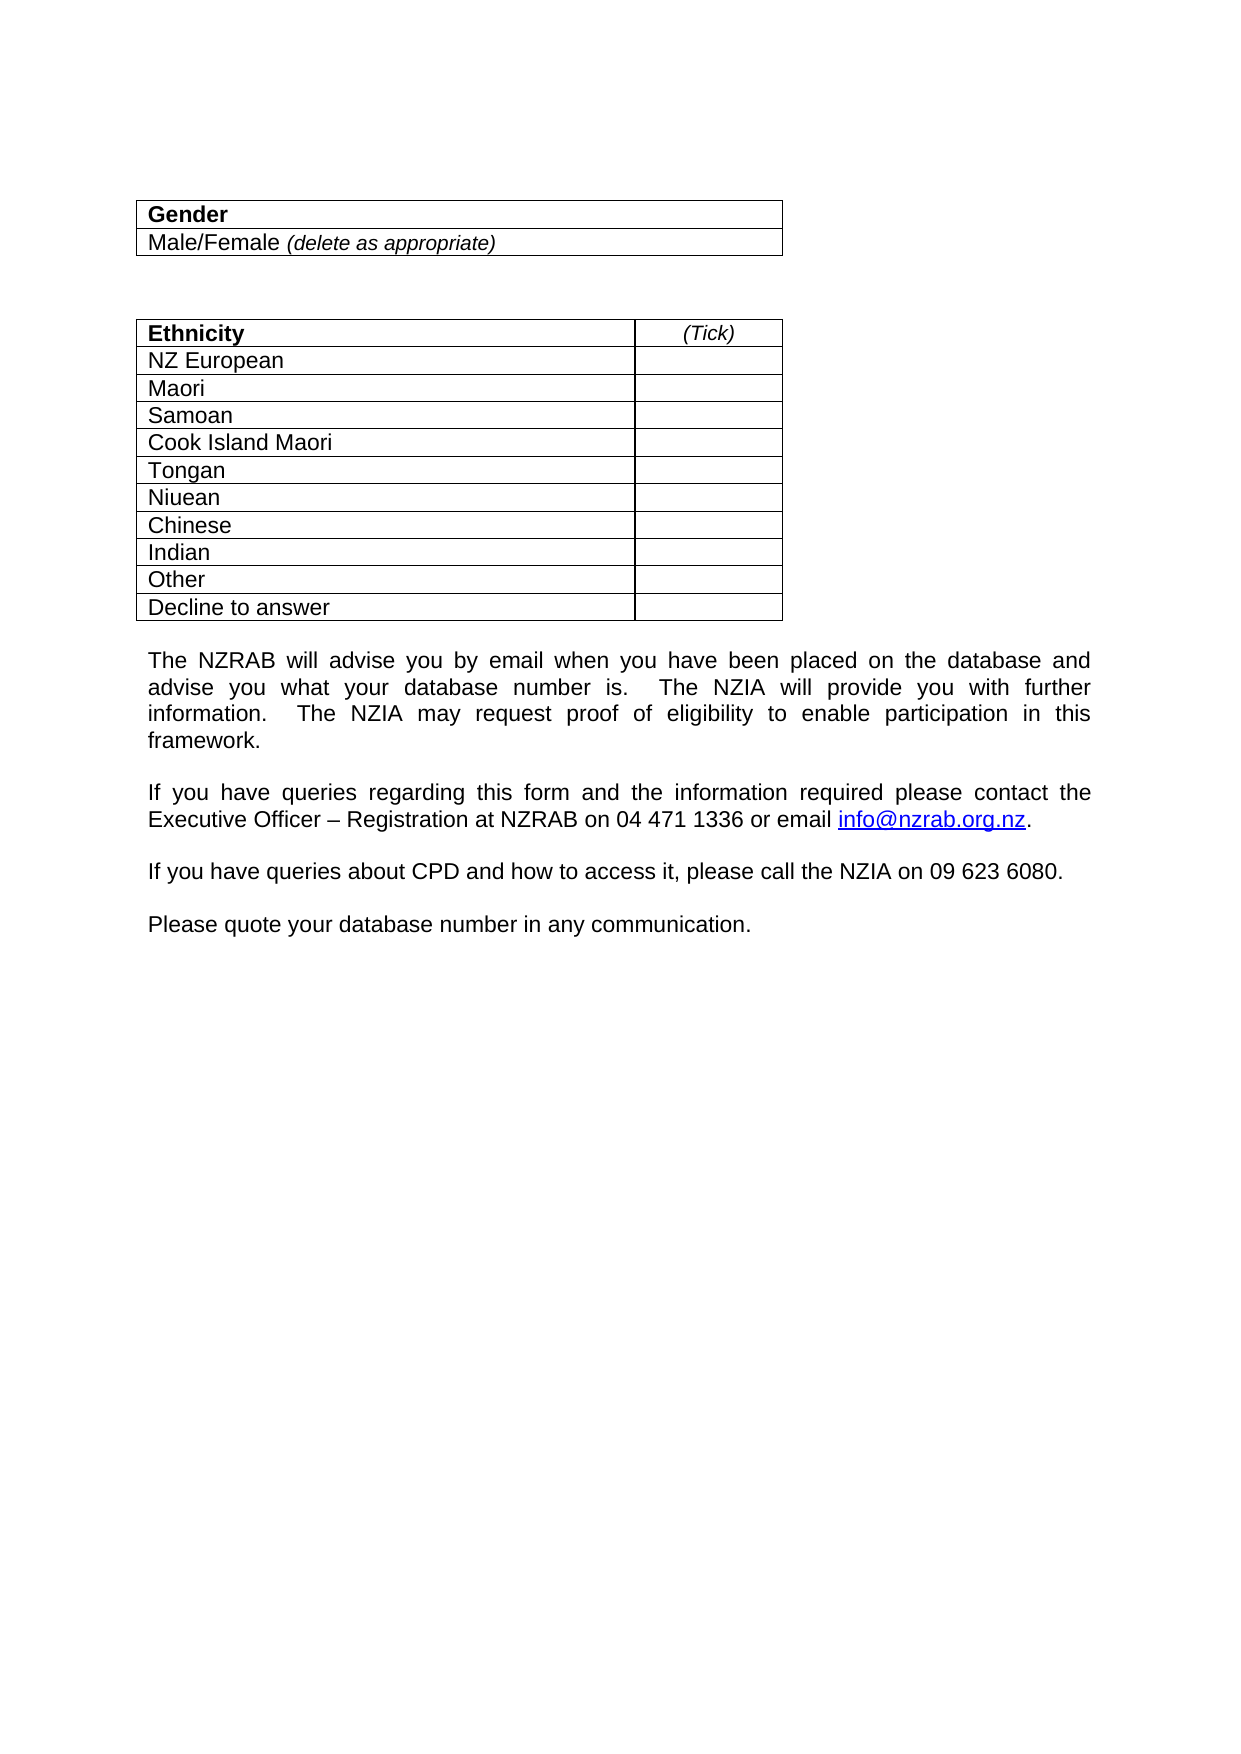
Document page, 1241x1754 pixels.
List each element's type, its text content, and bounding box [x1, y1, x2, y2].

table_cell Niuean [137, 484, 634, 511]
table_cell [636, 566, 782, 593]
table_cell [636, 429, 782, 456]
table_cell [636, 539, 782, 565]
table_cell Other [137, 566, 634, 593]
table_cell [636, 402, 782, 428]
table_cell NZ European [137, 347, 634, 373]
text The NZRAB will advise you by email when you have been placed on the database and advise you what your database number is. The NZIA will provide you with further information. The NZIA may request proof of eligibility to enable participation in this framework. [148, 647, 1092, 753]
text If you have queries about CPD and how to access it, please call the NZIA on 09 623 6080. [148, 858, 1092, 885]
table_header (Tick) [636, 320, 782, 346]
table_cell [636, 594, 782, 620]
table_cell Maori [137, 375, 634, 401]
table_cell Cook Island Maori [137, 429, 634, 456]
text Please quote your database number in any communication. [148, 911, 1092, 937]
table_cell Chinese [137, 512, 634, 538]
table_cell Tongan [137, 457, 634, 483]
table_cell [636, 512, 782, 538]
table_cell Samoan [137, 402, 634, 428]
table_cell [636, 457, 782, 483]
text If you have queries regarding this form and the information required please contact the Executive Officer – Registration at NZRAB on 04 471 1336 or email info@nzrab.org.nz. [148, 779, 1092, 832]
table_header Gender [137, 201, 782, 228]
table_header Ethnicity [137, 320, 634, 346]
table_cell [636, 347, 782, 373]
table_cell Indian [137, 539, 634, 565]
table_cell [636, 484, 782, 511]
table_cell [636, 375, 782, 401]
table_cell Decline to answer [137, 594, 634, 620]
table_cell Male/Female (delete as appropriate) [137, 229, 782, 255]
